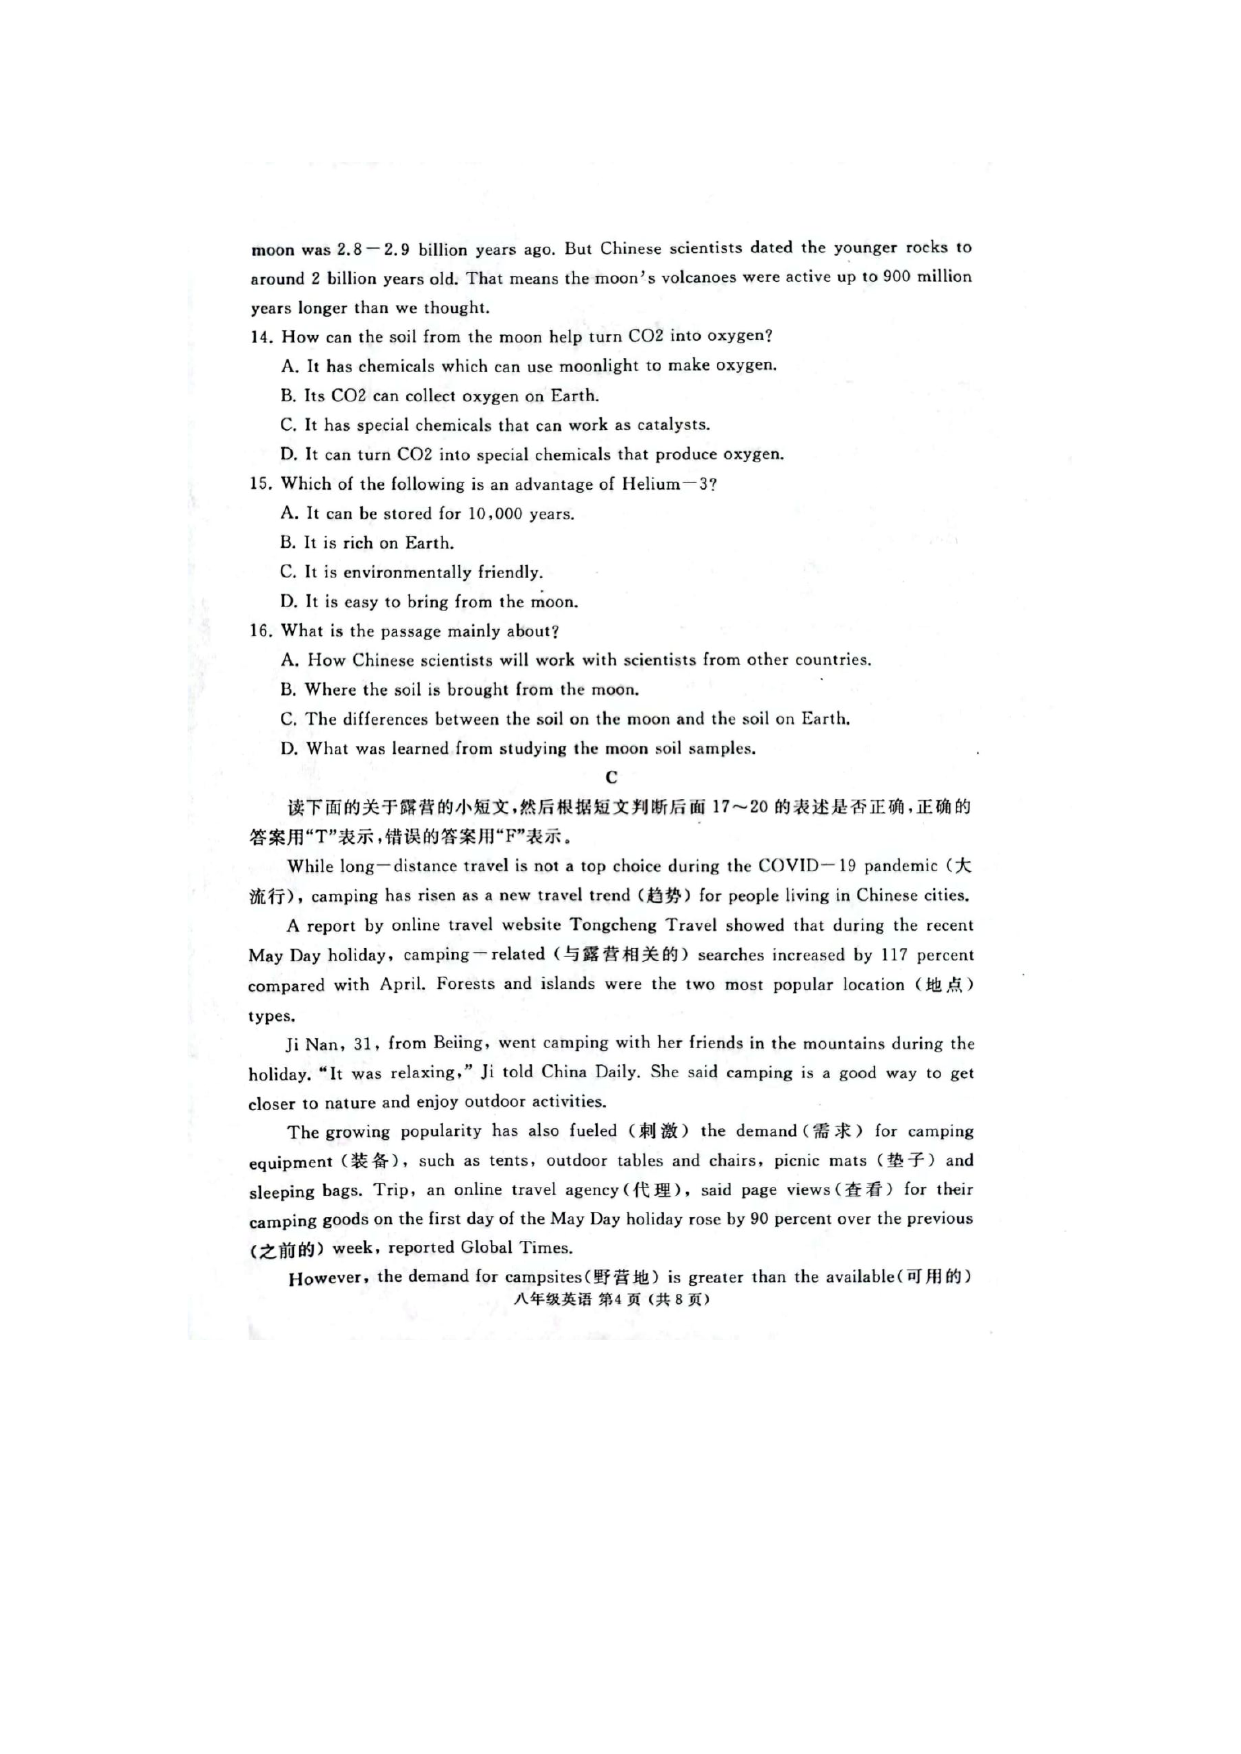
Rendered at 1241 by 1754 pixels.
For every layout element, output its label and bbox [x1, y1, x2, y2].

picture [188, 163, 1072, 1340]
